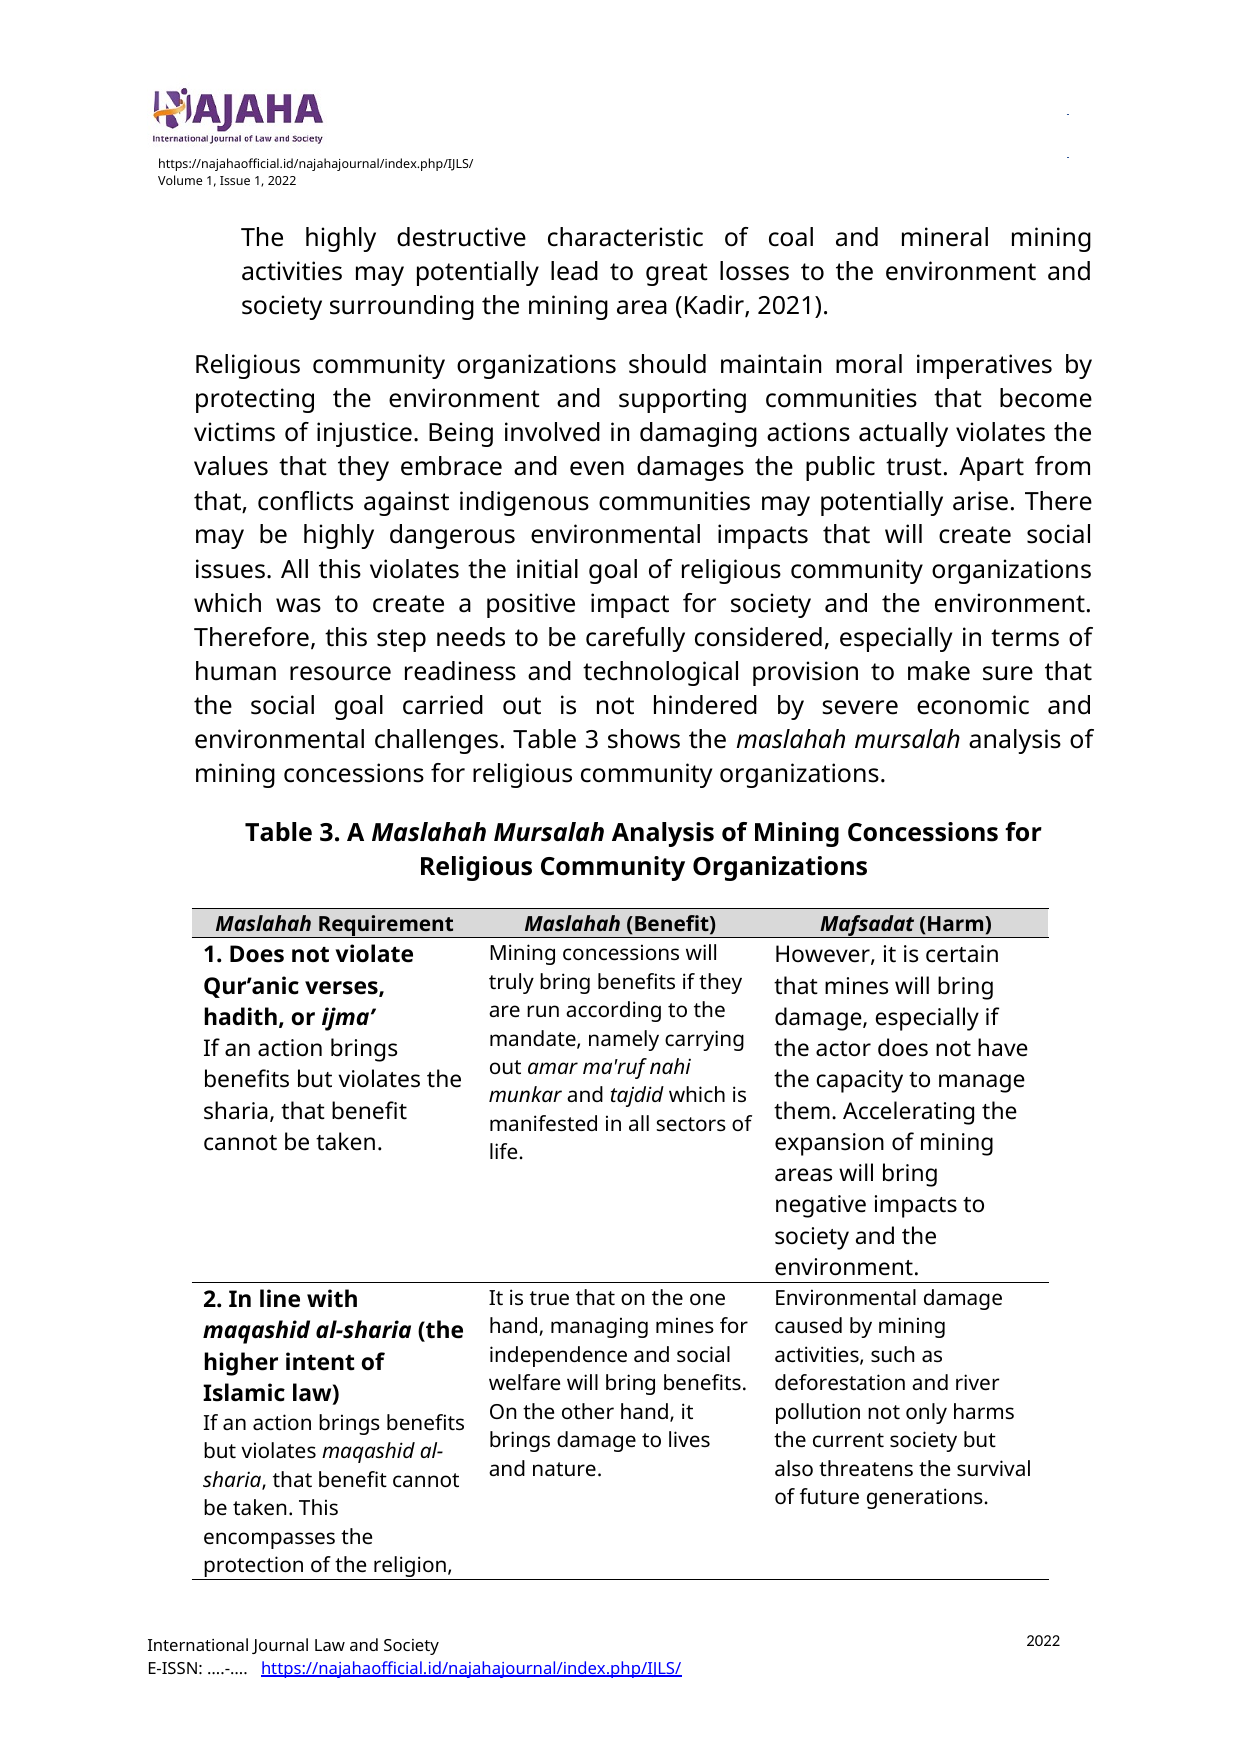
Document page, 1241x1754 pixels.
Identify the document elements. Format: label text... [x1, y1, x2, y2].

table_cell However, it is certain that mines will bring damage, especially if the actor does not have the capacity to manage them. Accelerating the expansion of mining areas will bring negative impacts to society and the environment. [763, 938, 1048, 1282]
table_cell Mining concessions will truly bring benefits if they are run according to the mandate, namely carrying out amar ma'ruf nahi munkar and tajdid which is manifested in all sectors of life. [477, 938, 763, 1282]
table_cell 1. Does not violate Qur’anic verses, hadith, or ijma’ If an action brings benefits but violates the sharia, that benefit cannot be taken. [192, 938, 477, 1282]
table_header Maslahah (Benefit) [477, 909, 763, 937]
text Religious community organizations should maintain moral imperatives by protecting the environment and supporting communities that become victims of injustice. Being involved in damaging actions actually violates the values that they embrace and even damages the public trust. Apart from that, conflicts against indigenous communities may potentially arise. There may be highly dangerous environmental impacts that will create social issues. All this violates the initial goal of religious community organizations which was to create a positive impact for society and the environment. Therefore, this step needs to be carefully considered, especially in terms of human resource readiness and technological provision to make sure that the social goal carried out is not hindered by severe economic and environmental challenges. Table 3 shows the maslahah mursalah analysis of mining concessions for religious community organizations. [194, 347, 1093, 790]
picture [147, 75, 328, 158]
text Table 3. A Maslahah Mursalah Analysis of Mining Concessions for Religious Community Organizations [194, 815, 1093, 883]
table_header Maslahah Requirement [192, 909, 477, 937]
table_header Mafsadat (Harm) [763, 909, 1048, 937]
